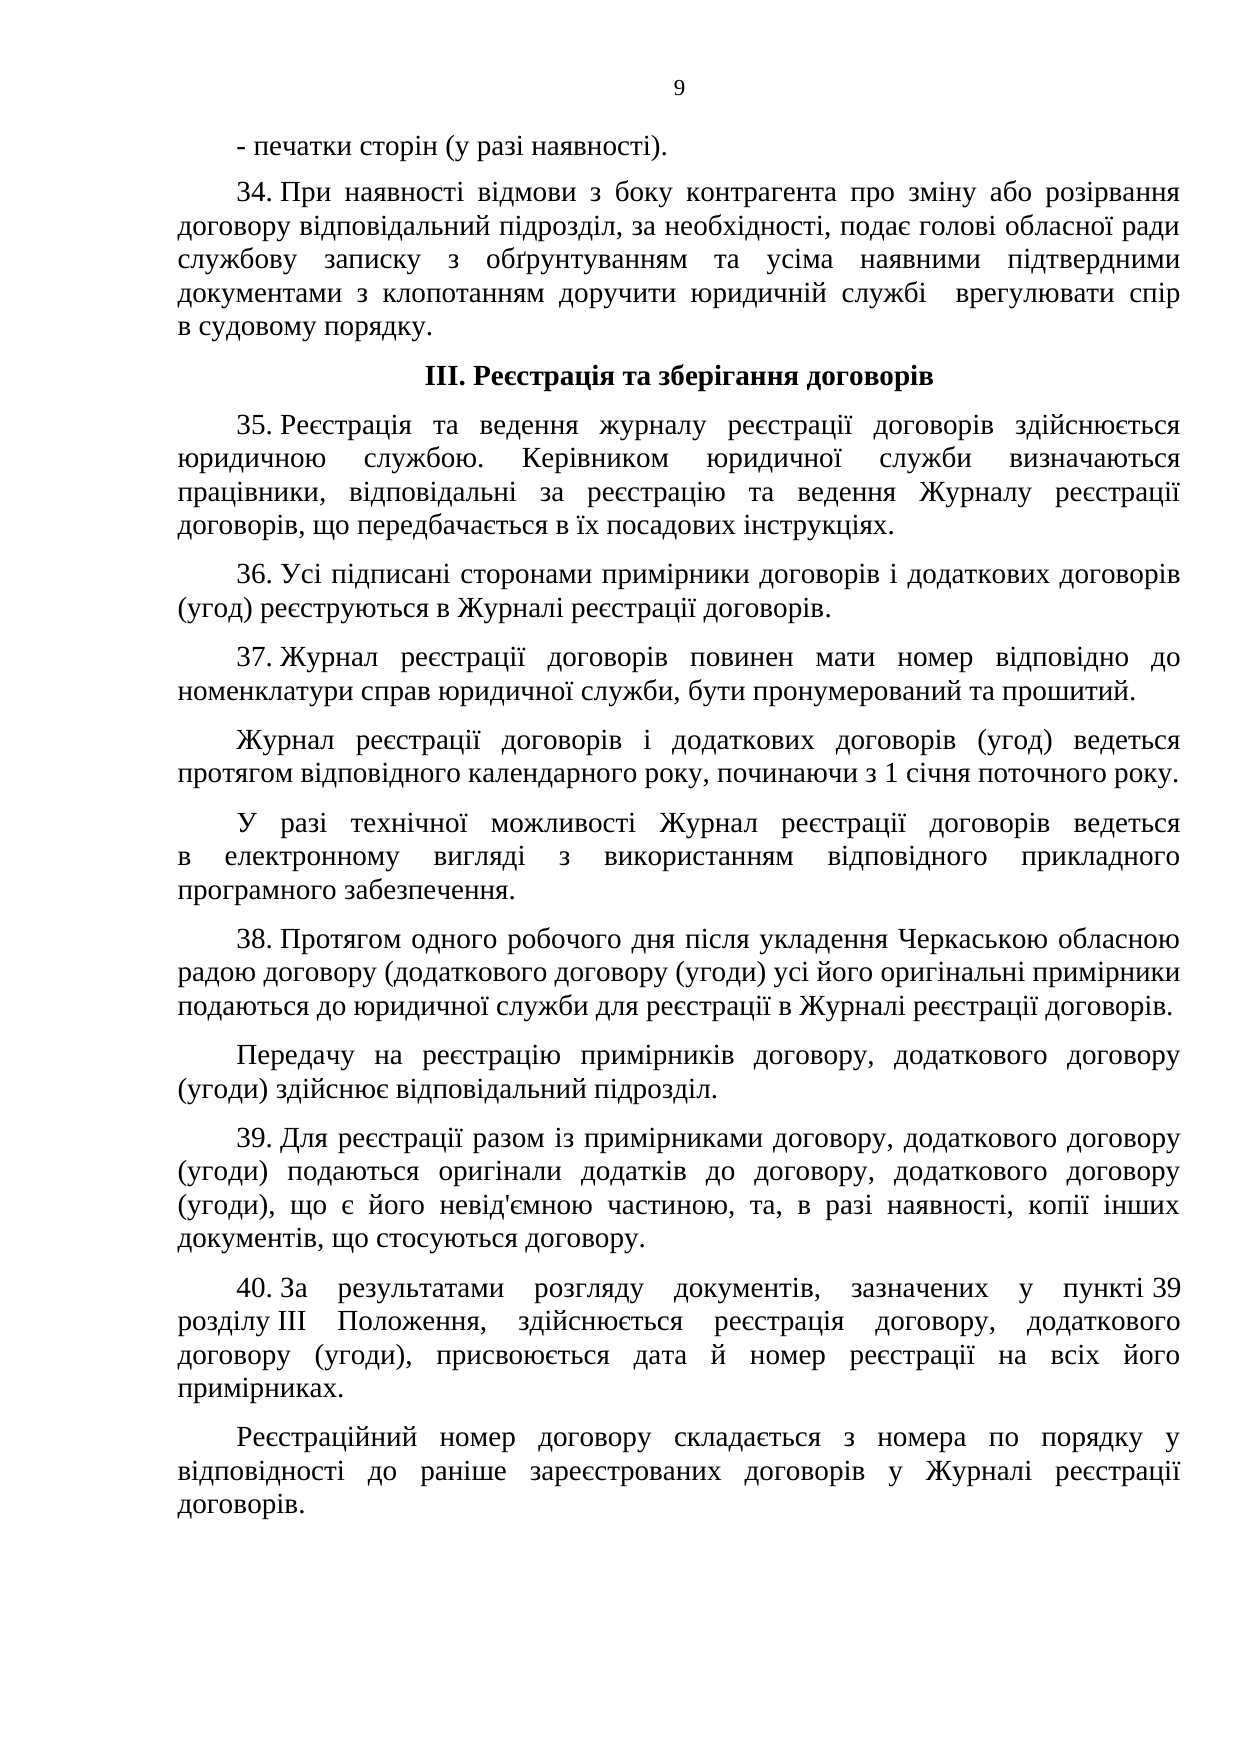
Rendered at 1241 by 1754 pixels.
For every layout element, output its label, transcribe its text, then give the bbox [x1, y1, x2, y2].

text 36. Усі підписані сторонами примірники договорів і додаткових договорів (угод) реєструються в Журналі реєстрації договорів. [177, 557, 1181, 624]
text - печатки сторін (у разі наявності). [177, 128, 1181, 162]
text Передачу на реєстрацію примірників договору, додаткового договору (угоди) здійснює відповідальний підрозділ. [177, 1037, 1181, 1104]
text 35. Реєстрація та ведення журналу реєстрації договорів здійснюється юридичною службою. Керівником юридичної служби визначаються працівники, відповідальні за реєстрацію та ведення Журналу реєстрації договорів, що передбачається в їх посадових інструкціях. [177, 407, 1181, 541]
text 38. Протягом одного робочого дня після укладення Черкаською обласною радою договору (додаткового договору (угоди) усі його оригінальні примірники подаються до юридичної служби для реєстрації в Журналі реєстрації договорів. [177, 921, 1181, 1022]
text 39. Для реєстрації разом із примірниками договору, додаткового договору (угоди) подаються оригінали додатків до договору, додаткового договору (угоди), що є його невід'ємною частиною, та, в разі наявності, копії інших документів, що стосуються договору. [177, 1120, 1181, 1254]
text 37. Журнал реєстрації договорів повинен мати номер відповідно до номенклатури справ юридичної служби, бути пронумерований та прошитий. [177, 639, 1181, 706]
text 34. При наявності відмови з боку контрагента про зміну або розірвання договору відповідальний підрозділ, за необхідності, подає голові обласної ради службову записку з обґрунтуванням та усіма наявними підтвердними документами з клопотанням доручити юридичній службі врегулювати спір в судовому порядку. [177, 174, 1181, 342]
text У разі технічної можливості Журнал реєстрації договорів ведеться в електронному вигляді з використанням відповідного прикладного програмного забезпечення. [177, 805, 1181, 905]
text 40. За результатами розгляду документів, зазначених у пункті 39 розділу III Положення, здійснюється реєстрація договору, додаткового договору (угоди), присвоюється дата й номер реєстрації на всіх його примірниках. [177, 1270, 1181, 1404]
text Реєстраційний номер договору складається з номера по порядку у відповідності до раніше зареєстрованих договорів у Журналі реєстрації договорів. [177, 1419, 1181, 1520]
text III. Реєстрація та зберігання договорів [224, 358, 1134, 391]
text Журнал реєстрації договорів і додаткових договорів (угод) ведеться протягом відповідного календарного року, починаючи з 1 січня поточного року. [177, 722, 1181, 789]
